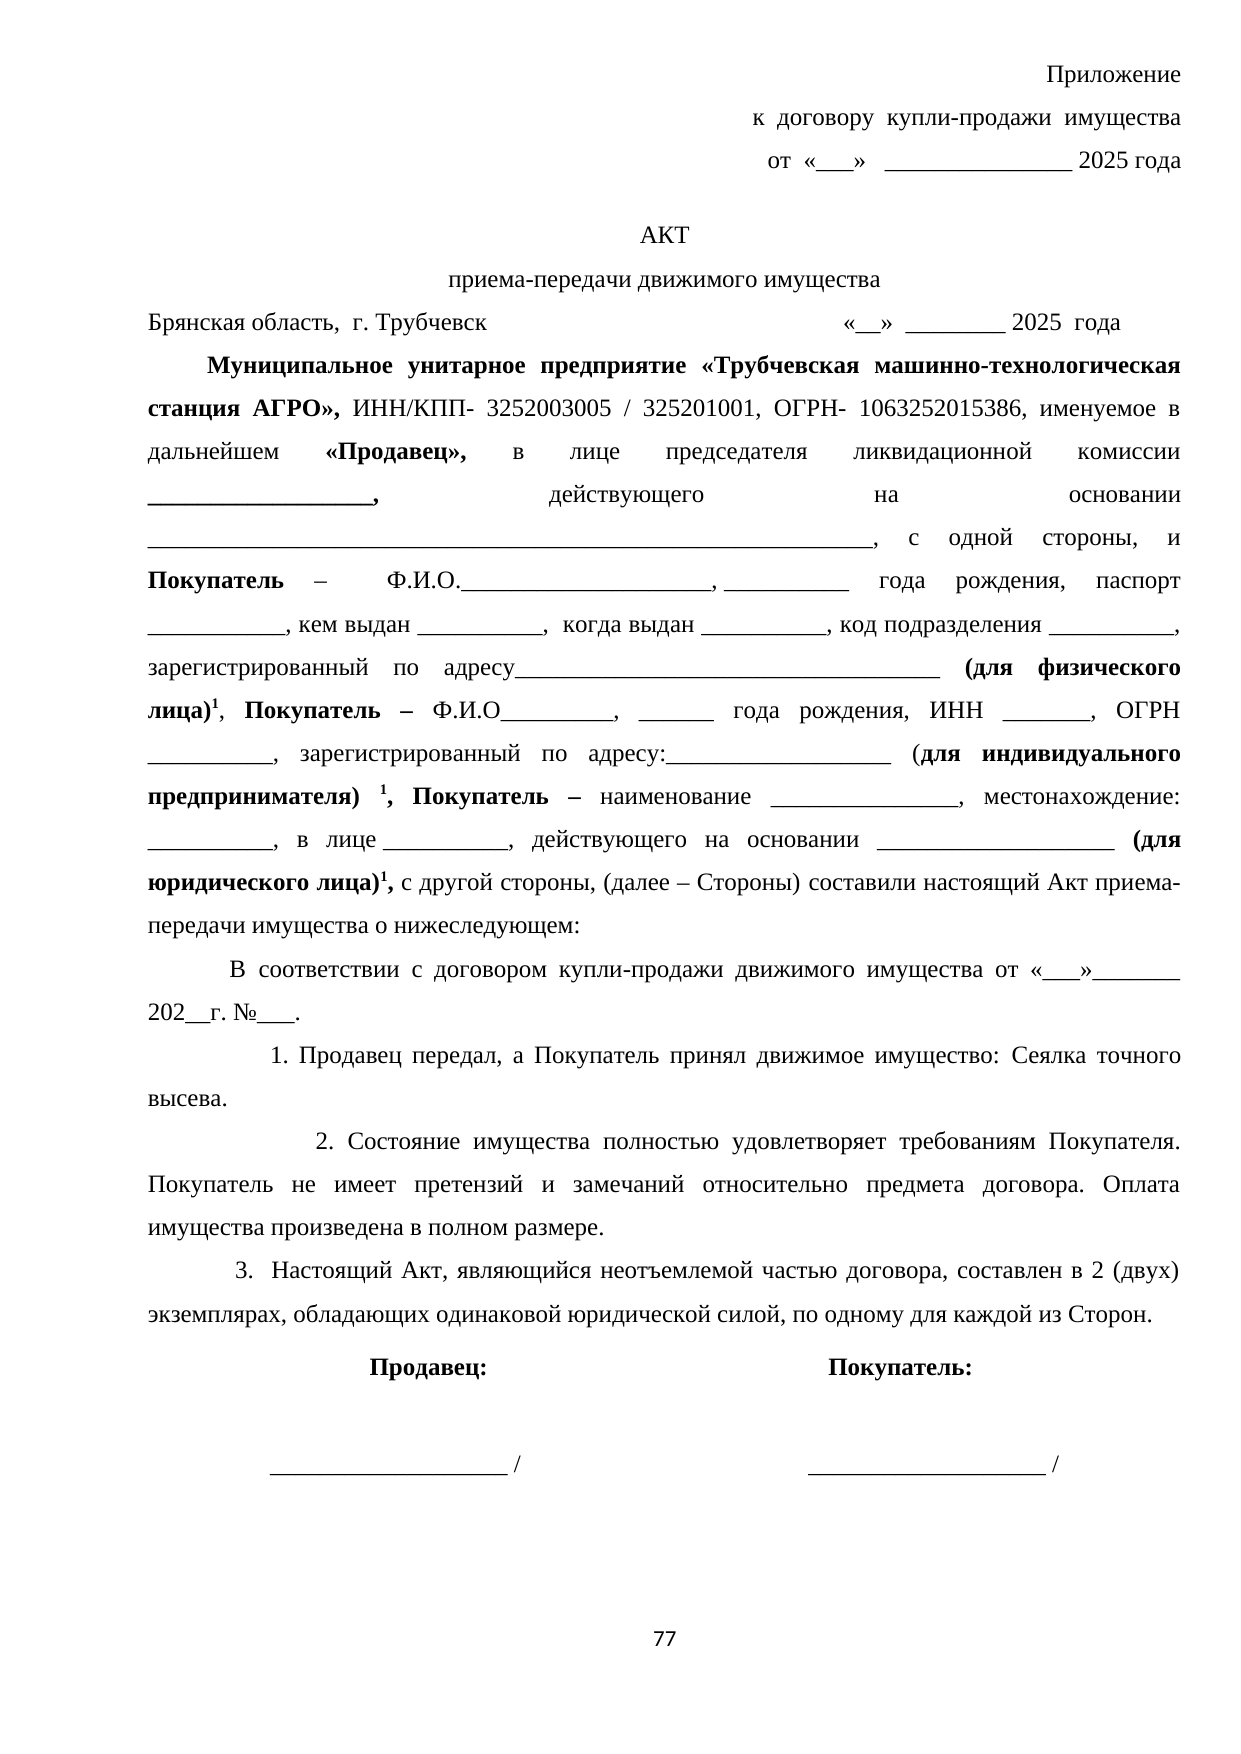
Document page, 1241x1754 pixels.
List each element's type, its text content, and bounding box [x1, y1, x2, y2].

text ___________________ / ___________________ / [148, 1449, 1181, 1478]
text Муниципальное унитарное предприятие «Трубчевская машинно-технологическая станция АГРО», ИНН/КПП- 3252003005 / 325201001, ОГРН- 1063252015386, именуемое в дальнейшем «Продавец», в лице председателя ликвидационной комиссии __________________, действующего на основании __________________________________________________________, с одной стороны, и Покупатель – Ф.И.О.____________________, __________ года рождения, паспорт ___________, кем выдан __________, когда выдан __________, код подразделения __________, зарегистрированный по адресу__________________________________ (для физического лица)1, Покупатель – Ф.И.О_________, ______ года рождения, ИНН _______, ОГРН __________, зарегистрированный по адресу:__________________ (для индивидуального предпринимателя) 1, Покупатель – наименование _______________, местонахождение: __________, в лице __________, действующего на основании ___________________ (для юридического лица)1, с другой стороны, (далее – Стороны) составили настоящий Акт приема-передачи имущества о нижеследующем: [148, 350, 1181, 939]
table_header Покупатель: [664, 1342, 1136, 1406]
text приема-передачи движимого имущества [148, 264, 1181, 292]
text АКТ [148, 221, 1181, 249]
text 1. Продавец передал, а Покупатель принял движимое имущество: Сеялка точного высева. [148, 1040, 1181, 1112]
text 3. Настоящий Акт, являющийся неотъемлемой частью договора, составлен в 2 (двух) экземплярах, обладающих одинаковой юридической силой, по одному для каждой из Сторон. [148, 1256, 1181, 1327]
text Брянская область, г. Трубчевск «__» ________ 2025 года [148, 307, 1181, 336]
text В соответствии с договором купли-продажи движимого имущества от «___»_______ 202__г. №___. [148, 954, 1181, 1026]
text Приложение [148, 59, 1181, 88]
table_header Продавец: [193, 1342, 664, 1406]
text 2. Состояние имущества полностью удовлетворяет требованиям Покупателя. Покупатель не имеет претензий и замечаний относительно предмета договора. Оплата имущества произведена в полном размере. [148, 1126, 1181, 1241]
text к договору купли-продажи имущества [148, 102, 1181, 131]
text от «___» _______________ 2025 года [148, 145, 1181, 174]
